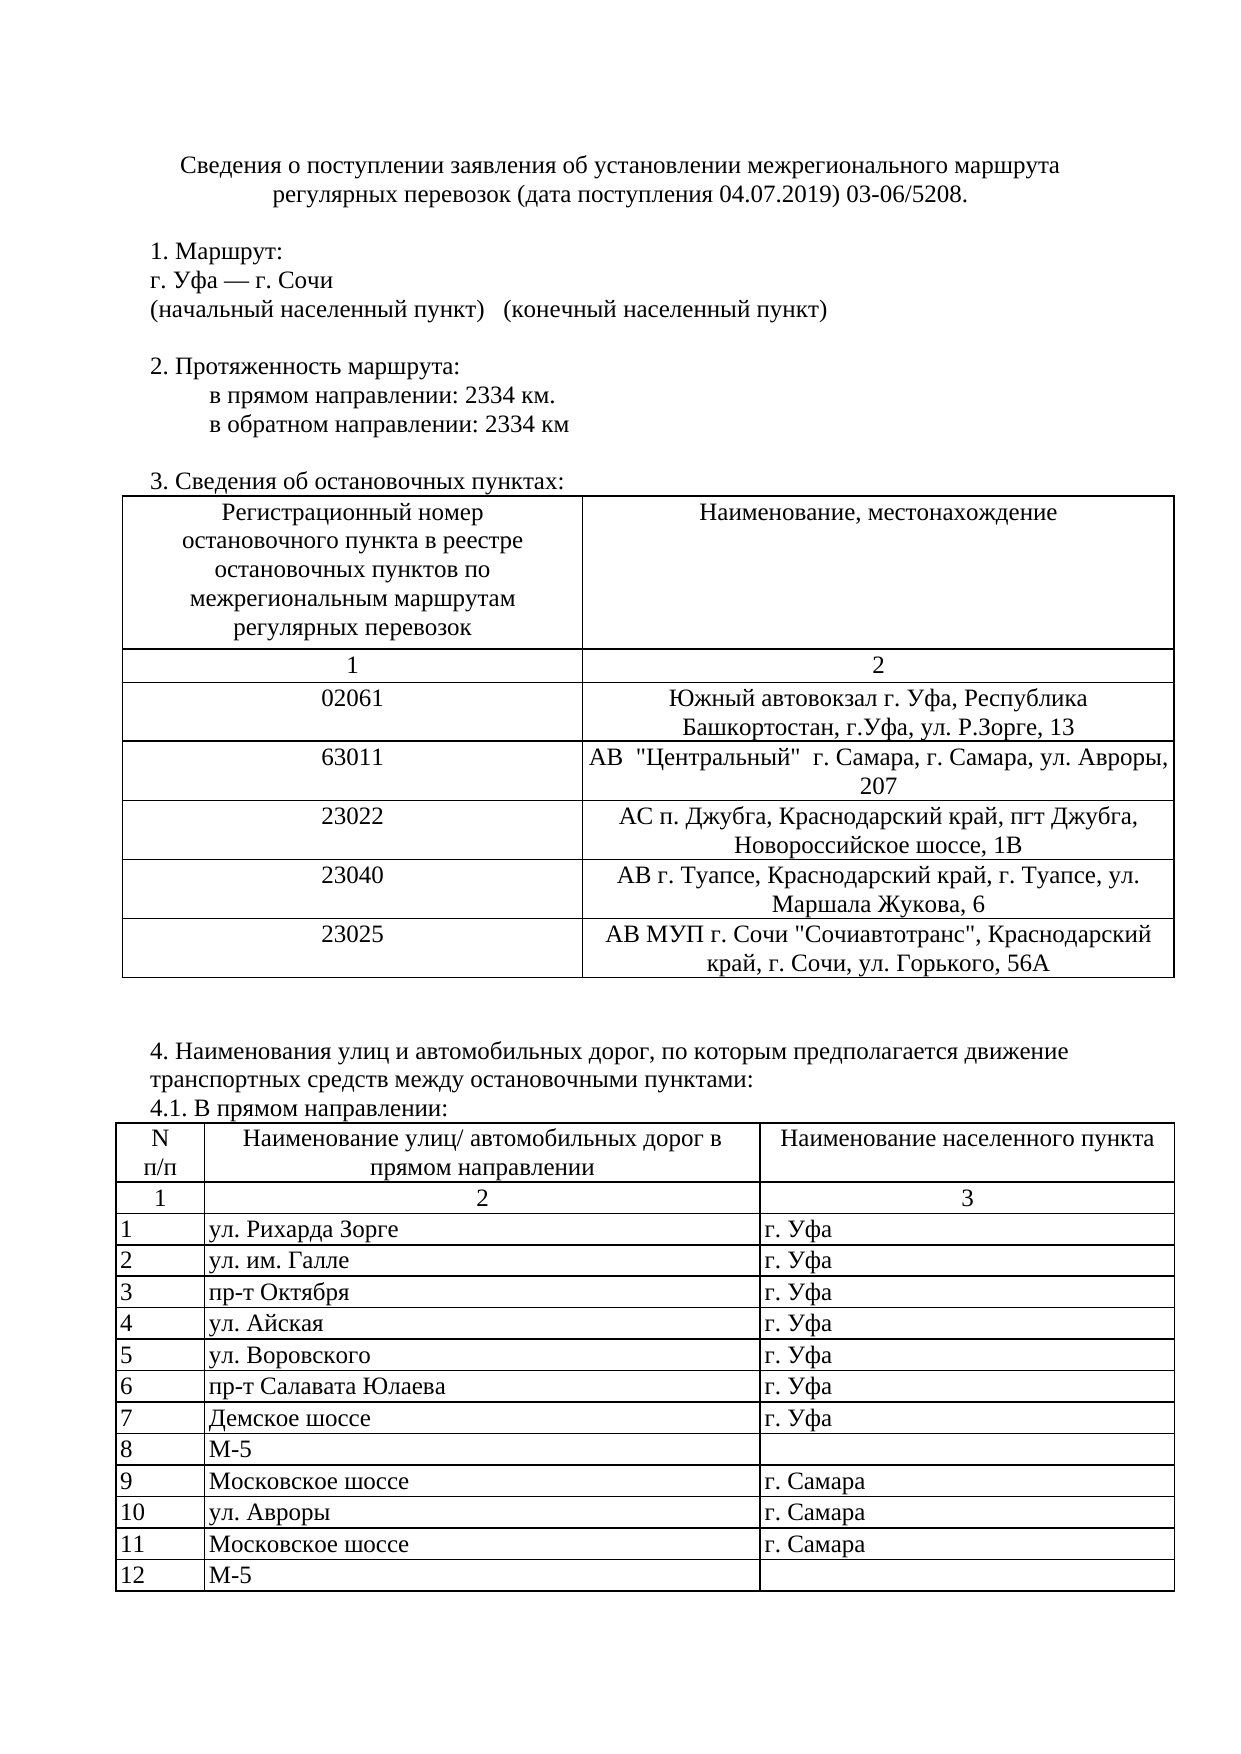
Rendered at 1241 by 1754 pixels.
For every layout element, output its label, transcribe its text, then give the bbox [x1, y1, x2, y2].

table_header Наименование улиц/ автомобильных дорог в прямом направлении [205, 1124, 759, 1181]
table_cell 10 [117, 1497, 204, 1527]
table_cell АВ "Центральный" г. Самара, г. Самара, ул. Авроры, 207 [583, 742, 1173, 799]
table_cell 6 [117, 1371, 204, 1401]
table_cell 12 [117, 1560, 204, 1590]
table_cell г. Самара [761, 1466, 1174, 1496]
table_cell г. Уфа [761, 1308, 1174, 1338]
table_cell 3 [761, 1183, 1174, 1212]
table_cell 1 [117, 1214, 204, 1244]
table_cell ул. Рихарда Зорге [205, 1214, 759, 1244]
table_cell ул. Айская [205, 1308, 759, 1338]
table_cell 02061 [123, 683, 582, 740]
table_cell Демское шоссе [205, 1403, 759, 1433]
table_cell 9 [117, 1466, 204, 1496]
table_cell г. Уфа [761, 1246, 1174, 1275]
table_header Наименование населенного пункта [761, 1124, 1174, 1181]
table_cell 4 [117, 1308, 204, 1338]
table_cell г. Уфа [761, 1214, 1174, 1244]
text г. Уфа — г. Сочи [150, 265, 1090, 294]
table_cell 2 [205, 1183, 759, 1212]
table_cell Южный автовокзал г. Уфа, Республика Башкортостан, г.Уфа, ул. Р.Зорге, 13 [583, 683, 1173, 740]
table_cell АС п. Джубга, Краснодарский край, пгт Джубга, Новороссийское шоссе, 1В [583, 801, 1173, 858]
table_cell пр-т Октября [205, 1277, 759, 1307]
table_cell 7 [117, 1403, 204, 1433]
table_cell [761, 1434, 1174, 1464]
table_cell 8 [117, 1434, 204, 1464]
table_cell г. Уфа [761, 1277, 1174, 1307]
table_cell 23022 [123, 801, 582, 858]
table_header Наименование, местонахождение [583, 497, 1173, 648]
table_cell [761, 1560, 1174, 1590]
text Сведения о поступлении заявления об установлении межрегионального маршрута регулярных перевозок (дата поступления 04.07.2019) 03-06/5208. [150, 150, 1090, 207]
table_cell АВ МУП г. Сочи "Сочиавтотранс", Краснодарский край, г. Сочи, ул. Горького, 56А [583, 919, 1173, 977]
table_cell М-5 [205, 1560, 759, 1590]
text в обратном направлении: 2334 км [150, 409, 1090, 437]
text 4. Наименования улиц и автомобильных дорог, по которым предполагается движение транспортных средств между остановочными пунктами: [150, 1036, 1090, 1093]
table_cell 5 [117, 1340, 204, 1370]
text в прямом направлении: 2334 км. [150, 380, 1090, 409]
table_cell 3 [117, 1277, 204, 1307]
table_cell ул. Воровского [205, 1340, 759, 1370]
table_cell АВ г. Туапсе, Краснодарский край, г. Туапсе, ул. Маршала Жукова, 6 [583, 860, 1173, 918]
table_cell 11 [117, 1529, 204, 1558]
table_cell г. Самара [761, 1529, 1174, 1558]
text 3. Сведения об остановочных пунктах: [150, 466, 1090, 495]
table_cell г. Уфа [761, 1403, 1174, 1433]
table_cell Московское шоссе [205, 1466, 759, 1496]
table_cell пр-т Салавата Юлаева [205, 1371, 759, 1401]
table_header Регистрационный номер остановочного пункта в реестре остановочных пунктов по межрегиональным маршрутам регулярных перевозок [123, 497, 582, 648]
table_cell 63011 [123, 742, 582, 799]
table_cell г. Самара [761, 1497, 1174, 1527]
table_cell г. Уфа [761, 1340, 1174, 1370]
table_cell ул. им. Галле [205, 1246, 759, 1275]
text 2. Протяженность маршрута: [150, 351, 1090, 380]
table_cell г. Уфа [761, 1371, 1174, 1401]
table_cell 1 [123, 650, 582, 681]
table_cell 1 [117, 1183, 204, 1212]
table_header N п/п [117, 1124, 204, 1181]
table_cell 23040 [123, 860, 582, 918]
table_cell ул. Авроры [205, 1497, 759, 1527]
text 4.1. В прямом направлении: [150, 1093, 1090, 1122]
table_cell 23025 [123, 919, 582, 977]
text (начальный населенный пункт) (конечный населенный пункт) [150, 294, 1090, 322]
table_cell М-5 [205, 1434, 759, 1464]
text 1. Маршрут: [150, 236, 1090, 265]
table_cell Московское шоссе [205, 1529, 759, 1558]
table_cell 2 [117, 1246, 204, 1275]
table_cell 2 [583, 650, 1173, 681]
